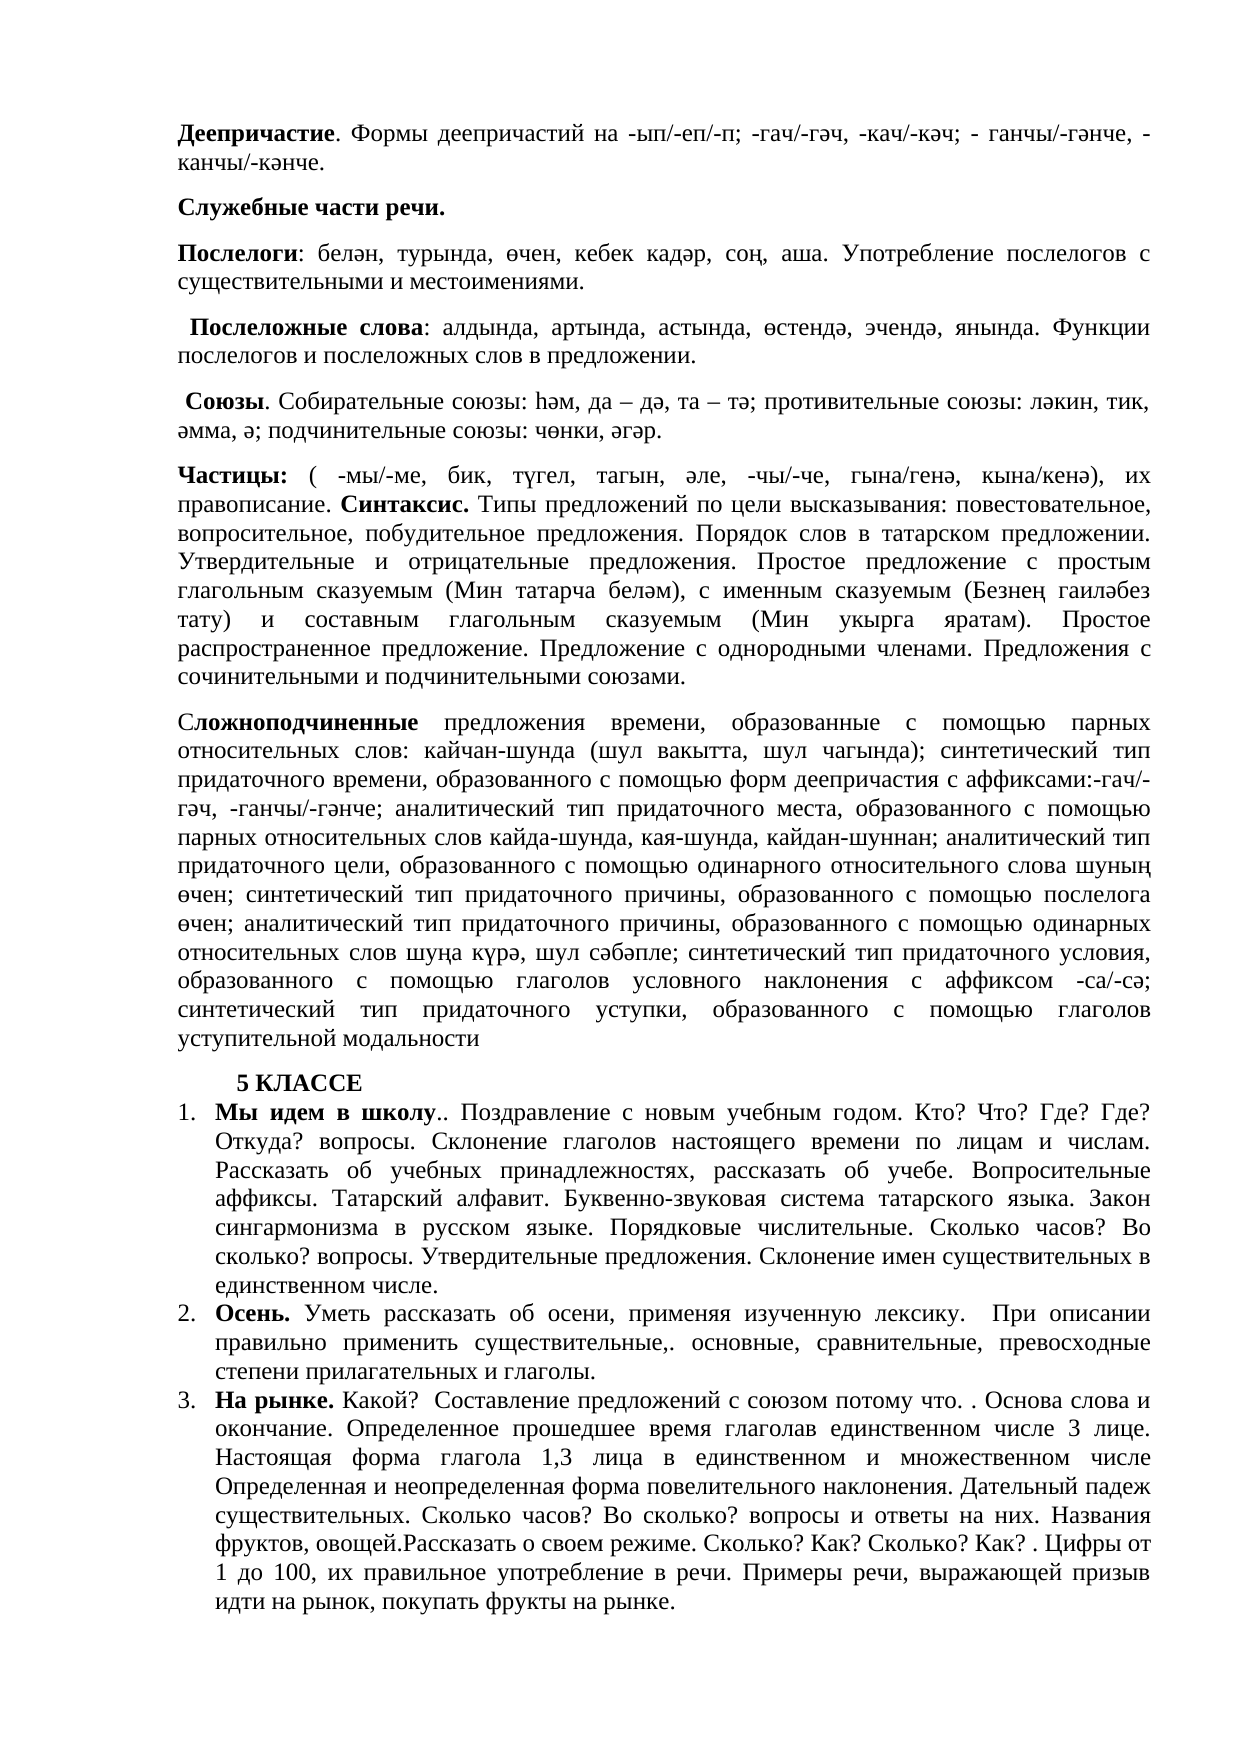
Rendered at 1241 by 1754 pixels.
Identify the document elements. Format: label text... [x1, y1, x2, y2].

text Служебные части речи. [177, 192, 1152, 221]
text Послеложные слова: алдында, артында, астында, өстендә, эчендә, янында. Функции послелогов и послеложных слов в предложении. [177, 312, 1152, 369]
text Послелоги: белән, турында, өчен, кебек кадәр, соң, аша. Употребление послелогов с существительными и местоимениями. [177, 238, 1152, 295]
text 5 КЛАССЕ [177, 1068, 1152, 1097]
text Частицы: ( -мы/-ме, бик, түгел, тагын, әле, -чы/-че, гына/генә, кына/кенә), их правописание. Синтаксис. Типы предложений по цели высказывания: повестовательное, вопросительное, побудительное предложения. Порядок слов в татарском предложении. Утвердительные и отрицательные предложения. Простое предложение с простым глагольным сказуемым (Мин татарча беләм), с именным сказуемым (Безнең гаиләбез тату) и составным глагольным сказуемым (Мин укырга яратам). Простое распространенное предложение. Предложение с однородными членами. Предложения с сочинительными и подчинительными союзами. [177, 460, 1152, 690]
list Мы идем в школу.. Поздравление с новым учебным годом. Кто? Что? Где? Где? Откуда? вопросы. Склонение глаголов настоящего времени по лицам и числам. Рассказать об учебных принадлежностях, рассказать об учебе. Вопросительные аффиксы. Татарский алфавит. Буквенно-звуковая система татарского языка. Закон сингармонизма в русском языке. Порядковые числительные. Сколько часов? Во сколько? вопросы. Утвердительные предложения. Склонение имен существительных в единственном числе. [177, 1097, 1152, 1298]
list Осень. Уметь рассказать об осени, применяя изученную лексику. При описании правильно применить существительные,. основные, сравнительные, превосходные степени прилагательных и глаголы. [177, 1298, 1152, 1385]
text Сложноподчиненные предложения времени, образованные с помощью парных относительных слов: кайчан-шунда (шул вакытта, шул чагында); синтетический тип придаточного времени, образованного с помощью форм деепричастия с аффиксами:-гач/-гәч, -ганчы/-гәнче; аналитический тип придаточного места, образованного с помощью парных относительных слов кайда-шунда, кая-шунда, кайдан-шуннан; аналитический тип придаточного цели, образованного с помощью одинарного относительного слова шуның өчен; синтетический тип придаточного причины, образованного с помощью послелога өчен; аналитический тип придаточного причины, образованного с помощью одинарных относительных слов шуңа күрә, шул сәбәпле; синтетический тип придаточного условия, образованного с помощью глаголов условного наклонения с аффиксом -са/-сә; синтетический тип придаточного уступки, образованного с помощью глаголов уступительной модальности [177, 707, 1152, 1052]
text Деепричастие. Формы деепричастий на -ып/-еп/-п; -гач/-гәч, -кач/-кәч; - ганчы/-гәнче, -канчы/-кәнче. [177, 118, 1152, 176]
list На рынке. Какой? Составление предложений с союзом потому что. . Основа слова и окончание. Определенное прошедшее время глаголав единственном числе 3 лице. Настоящая форма глагола 1,3 лица в единственном и множественном числе Определенная и неопределенная форма повелительного наклонения. Дательный падеж существительных. Сколько часов? Во сколько? вопросы и ответы на них. Названия фруктов, овощей.Рассказать о своем режиме. Сколько? Как? Сколько? Как? . Цифры от 1 до 100, их правильное употребление в речи. Примеры речи, выражающей призыв идти на рынок, покупать фрукты на рынке. [177, 1385, 1152, 1615]
text Союзы. Собирательные союзы: һәм, да – дә, та – тә; противительные союзы: ләкин, тик, әмма, ә; подчинительные союзы: чөнки, әгәр. [177, 386, 1152, 443]
